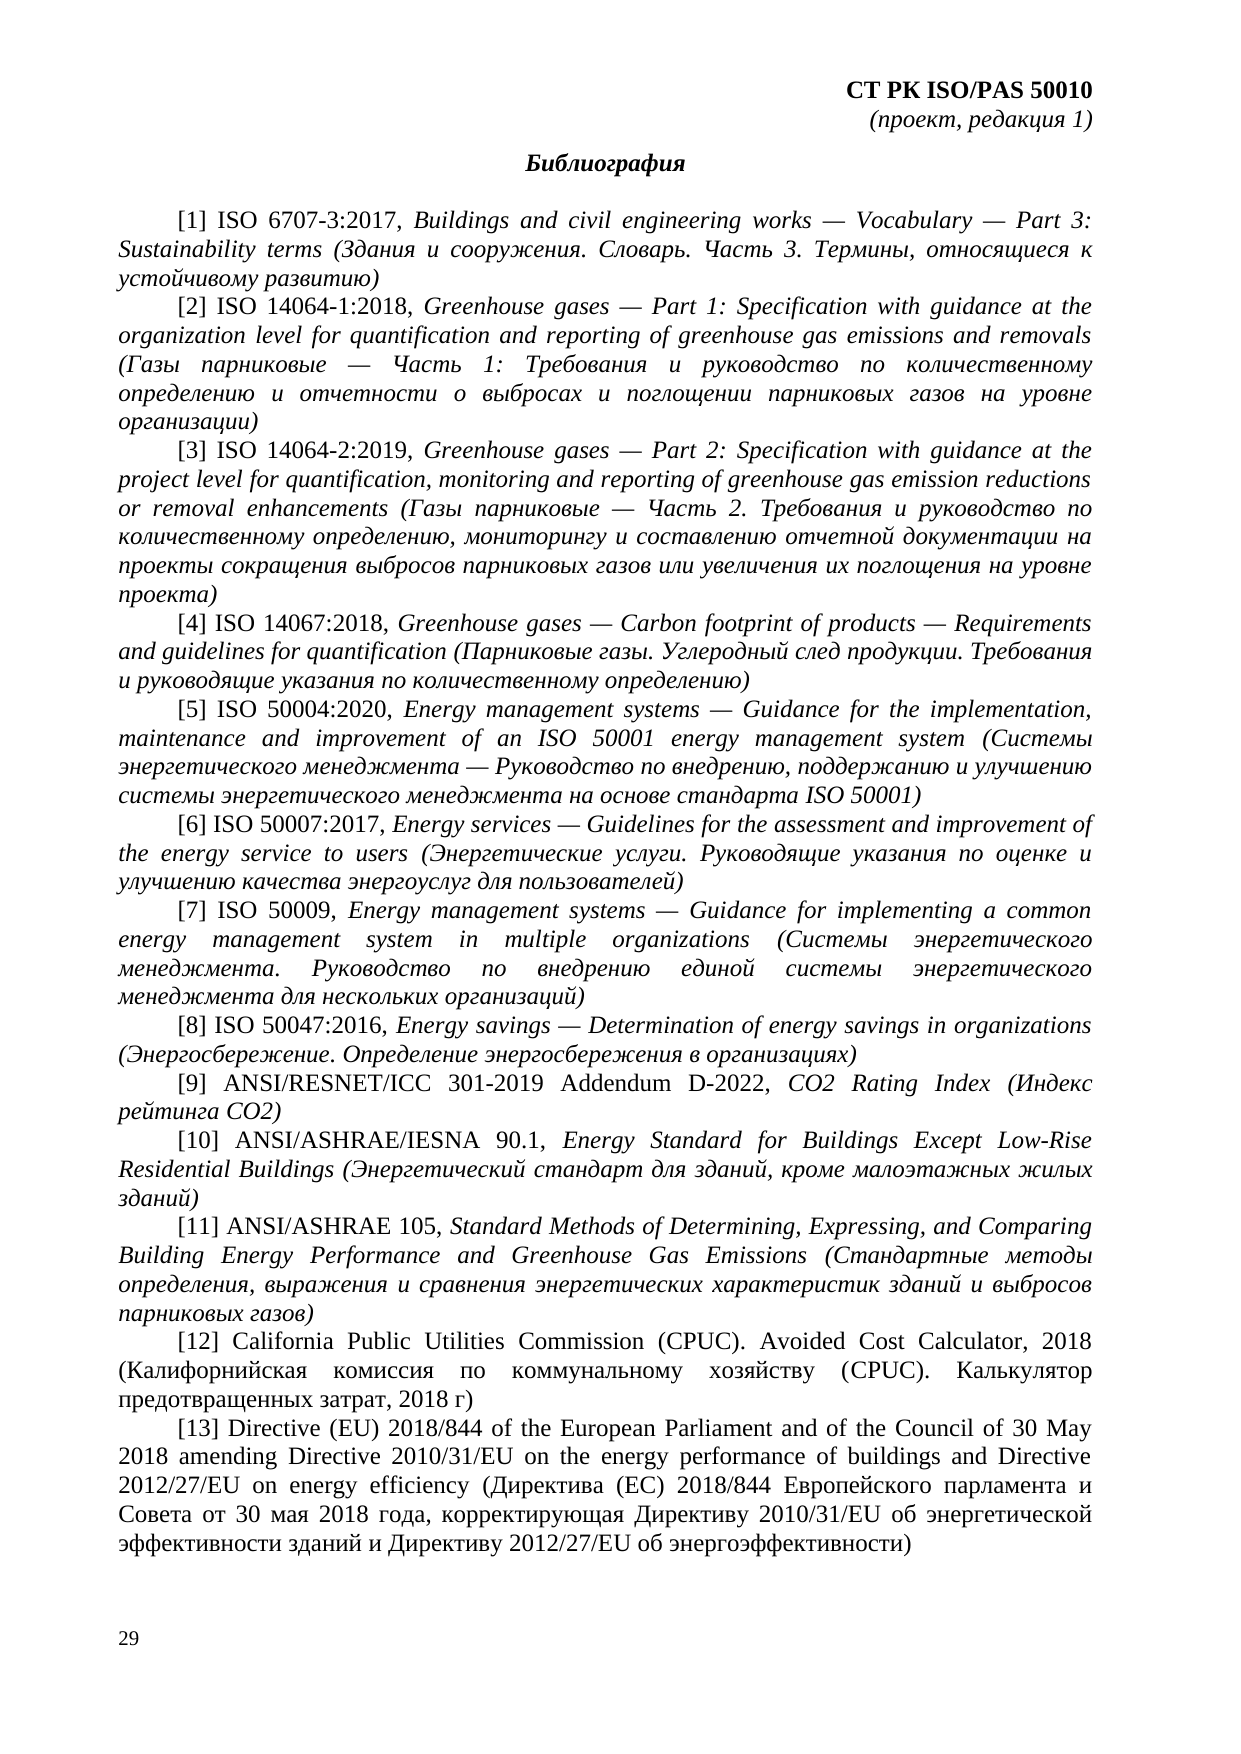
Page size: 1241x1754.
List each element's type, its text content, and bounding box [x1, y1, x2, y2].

text [8] ISO 50047:2016, Energy savings — Determination of energy savings in organizations (Энергосбережение. Определение энергосбережения в организациях) [118, 1010, 1092, 1068]
text [9] ANSI/RESNET/ICC 301-2019 Addendum D-2022, CO2 Rating Index (Индекс рейтинга CO2) [118, 1068, 1092, 1125]
text [7] ISO 50009, Energy management systems — Guidance for implementing a common energy management system in multiple organizations (Системы энергетического менеджмента. Руководство по внедрению единой системы энергетического менеджмента для нескольких организаций) [118, 895, 1092, 1010]
text [4] ISO 14067:2018, Greenhouse gases — Carbon footprint of products — Requirements and guidelines for quantification (Парниковые газы. Углеродный след продукции. Требования и руководящие указания по количественному определению) [118, 608, 1092, 694]
text [10] ANSI/ASHRAE/IESNA 90.1, Energy Standard for Buildings Except Low-Rise Residential Buildings (Энергетический стандарт для зданий, кроме малоэтажных жилых зданий) [118, 1125, 1092, 1211]
text [5] ISO 50004:2020, Energy management systems — Guidance for the implementation, maintenance and improvement of an ISO 50001 energy management system (Системы энергетического менеджмента — Руководство по внедрению, поддержанию и улучшению системы энергетического менеджмента на основе стандарта ISO 50001) [118, 694, 1092, 809]
text [13] Directive (EU) 2018/844 of the European Parliament and of the Council of 30 May 2018 amending Directive 2010/31/EU on the energy performance of buildings and Directive 2012/27/EU on energy efficiency (Директива (ЕС) 2018/844 Европейского парламента и Совета от 30 мая 2018 года, корректирующая Директиву 2010/31/EU об энергетической эффективности зданий и Директиву 2012/27/EU об энергоэффективности) [118, 1413, 1092, 1556]
text [1] ISO 6707-3:2017, Buildings and civil engineering works — Vocabulary — Part 3: Sustainability terms (Здания и сооружения. Словарь. Часть 3. Термины, относящиеся к устойчивому развитию) [118, 205, 1092, 291]
text Библиография [118, 148, 1092, 176]
text [3] ISO 14064-2:2019, Greenhouse gases — Part 2: Specification with guidance at the project level for quantification, monitoring and reporting of greenhouse gas emission reductions or removal enhancements (Газы парниковые — Часть 2. Требования и руководство по количественному определению, мониторингу и составлению отчетной документации на проекты сокращения выбросов парниковых газов или увеличения их поглощения на уровне проекта) [118, 435, 1092, 608]
text [2] ISO 14064-1:2018, Greenhouse gases — Part 1: Specification with guidance at the organization level for quantification and reporting of greenhouse gas emissions and removals (Газы парниковые — Часть 1: Требования и руководство по количественному определению и отчетности о выбросах и поглощении парниковых газов на уровне организации) [118, 291, 1092, 435]
text [6] ISO 50007:2017, Energy services — Guidelines for the assessment and improvement of the energy service to users (Энергетические услуги. Руководящие указания по оценке и улучшению качества энергоуслуг для пользователей) [118, 809, 1092, 895]
text [12] California Public Utilities Commission (CPUC). Avoided Cost Calculator, 2018 (Калифорнийская комиссия по коммунальному хозяйству (CPUC). Калькулятор предотвращенных затрат, 2018 г) [118, 1326, 1092, 1413]
text [11] ANSI/ASHRAE 105, Standard Methods of Determining, Expressing, and Comparing Building Energy Performance and Greenhouse Gas Emissions (Стандартные методы определения, выражения и сравнения энергетических характеристик зданий и выбросов парниковых газов) [118, 1211, 1092, 1326]
